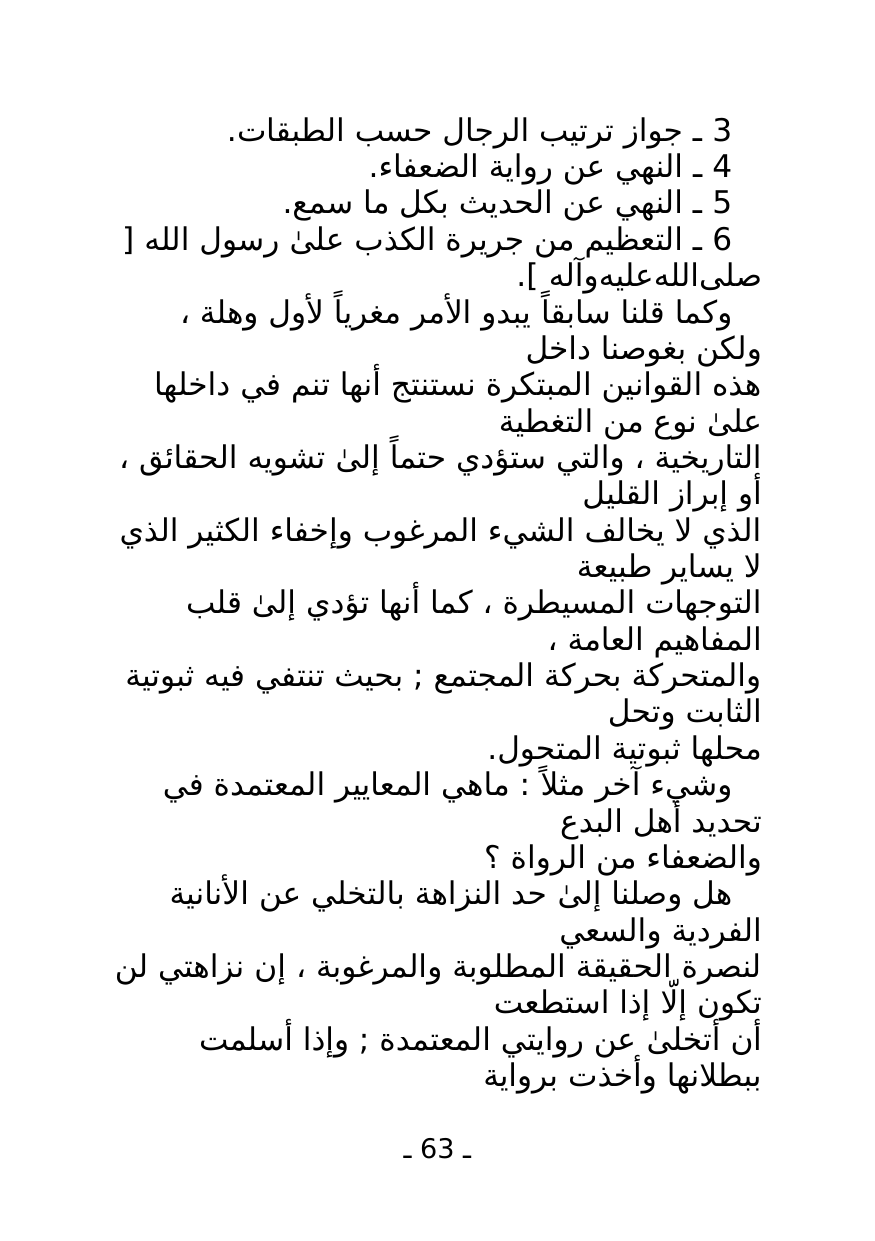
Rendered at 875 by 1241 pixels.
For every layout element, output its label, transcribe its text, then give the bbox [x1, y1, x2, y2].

text 5 ـ النهي عن الحديث بكل ما سمع. [112, 185, 762, 221]
text 3 ـ جواز ترتيب الرجال حسب الطبقات. [112, 112, 762, 148]
text 4 ـ النهي عن رواية الضعفاء. [112, 148, 762, 185]
text 6 ـ التعظيم من جريرة الكذب علىٰ رسول الله [ صلى‌الله‌عليه‌وآله ]. [112, 221, 762, 294]
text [112, 876, 762, 1094]
text وشيء آخر مثلاً : ماهي المعايير المعتمدة في تحديد أهل البدع والضعفاء من الرواة ؟ [112, 767, 762, 876]
text وكما قلنا سابقاً يبدو الأمر مغرياً لأول وهلة ، ولكن بغوصنا داخل هذه القوانين المبتكرة نستنتج أنها تنم في داخلها علىٰ نوع من التغطية التاريخية ، والتي ستؤدي حتماً إلىٰ تشويه الحقائق ، أو إبراز القليل الذي لا يخالف الشيء المرغوب وإخفاء الكثير الذي لا يساير طبيعة التوجهات المسيطرة ، كما أنها تؤدي إلىٰ قلب المفاهيم العامة ، والمتحركة بحركة المجتمع ; بحيث تنتفي فيه ثبوتية الثابت وتحل محلها ثبوتية المتحول. [112, 294, 762, 767]
